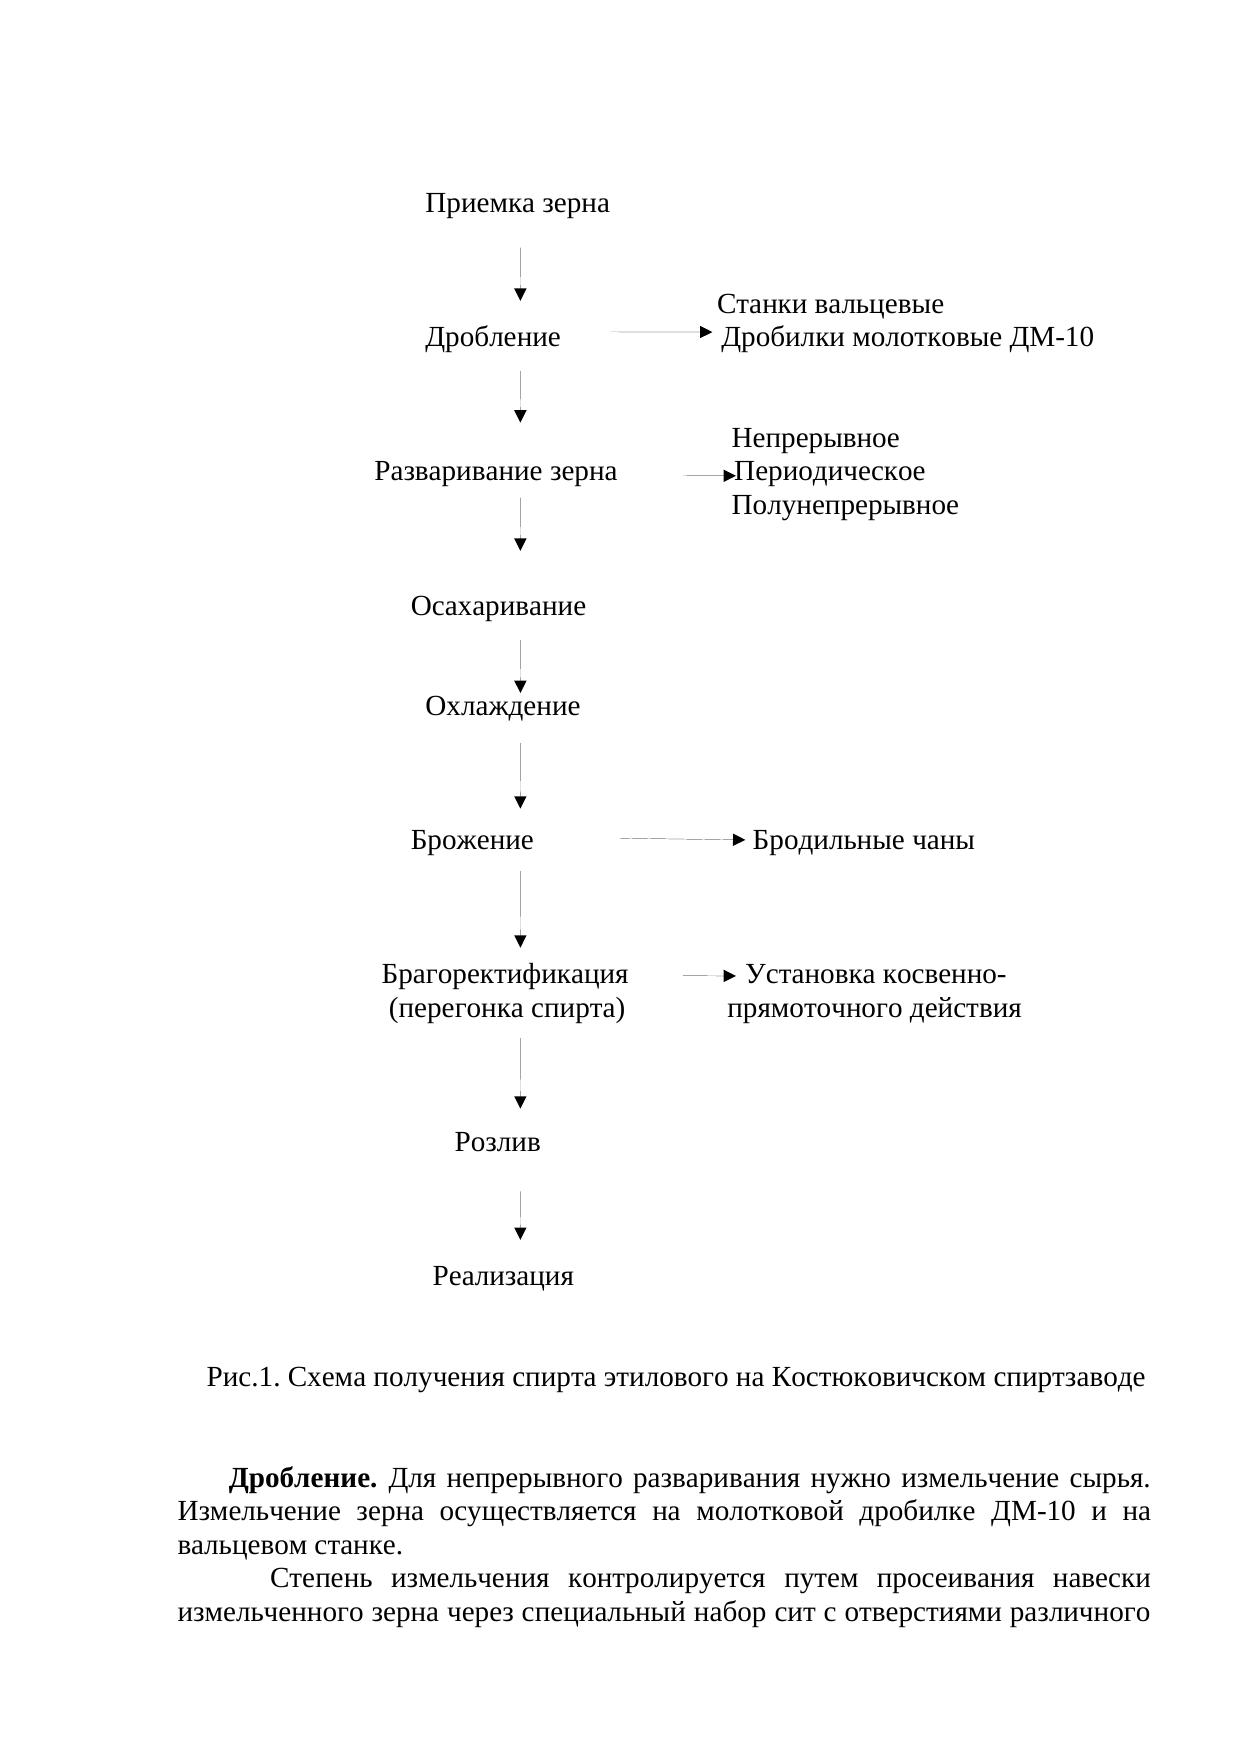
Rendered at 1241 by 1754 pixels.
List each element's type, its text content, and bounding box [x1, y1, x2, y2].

text Дробление Дробилки молотковые ДМ-10 [177, 319, 1152, 353]
text (перегонка спирта) прямоточного действия [177, 990, 1152, 1024]
text Полунепрерывное [177, 487, 1152, 521]
text Розлив [177, 1124, 1152, 1158]
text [177, 1560, 1152, 1627]
text Осахаривание [177, 588, 1152, 621]
text Разваривание зерна Периодическое [177, 453, 1152, 487]
text Станки вальцевые [177, 286, 1152, 319]
text Непрерывное [177, 420, 1152, 453]
text Дробление. Для непрерывного разваривания нужно измельчение сырья. Измельчение зерна осуществляется на молотковой дробилке ДМ-10 и на вальцевом станке. [177, 1460, 1152, 1560]
text Приемка зерна [177, 185, 1152, 219]
text Охлаждение [177, 688, 1152, 722]
text Реализация [177, 1258, 1152, 1292]
text Рис.1. Схема получения спирта этилового на Костюковичском спиртзаводе [177, 1359, 1152, 1393]
text Брожение Бродильные чаны [177, 822, 1152, 856]
text Брагоректификация Установка косвенно- [177, 957, 1152, 990]
